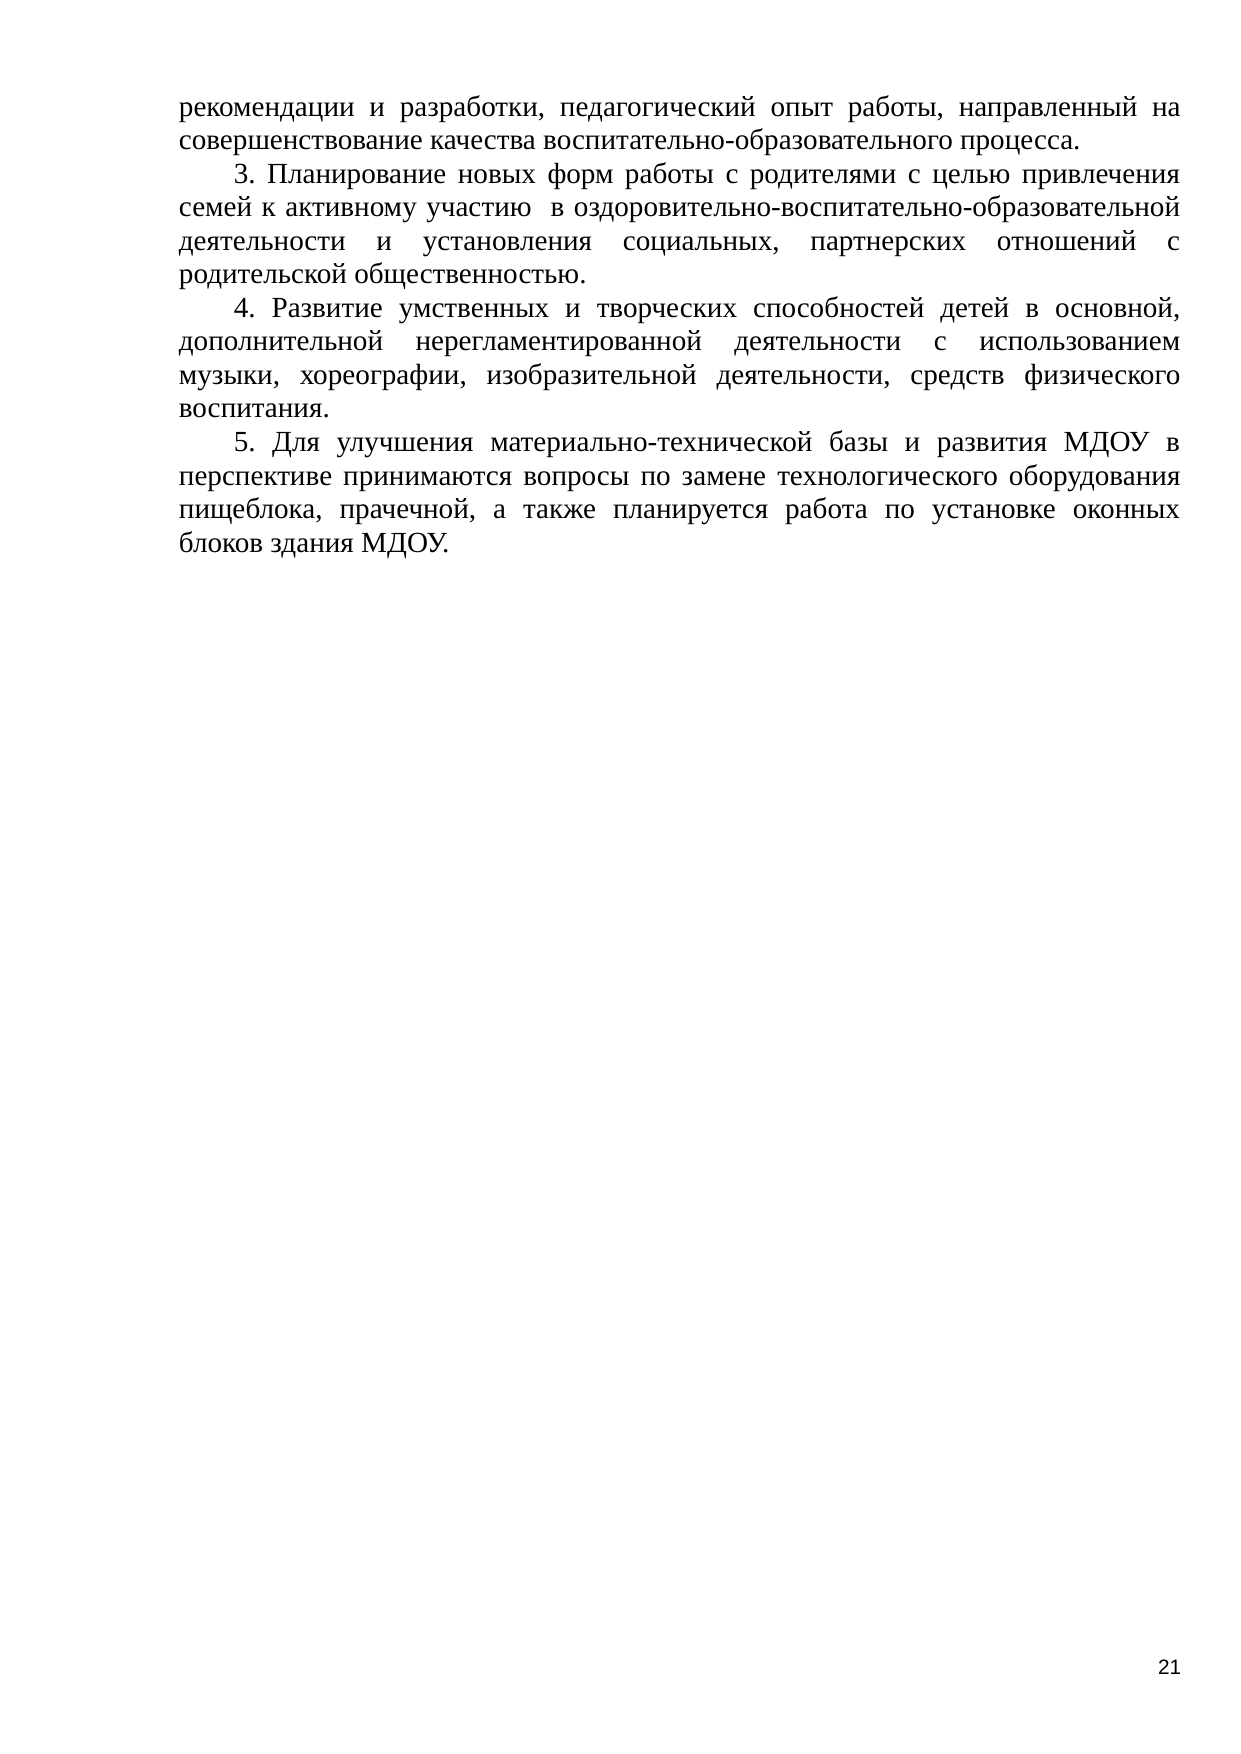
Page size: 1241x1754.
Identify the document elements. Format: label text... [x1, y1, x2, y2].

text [179, 89, 1181, 156]
text 5. Для улучшения материально-технической базы и развития МДОУ в перспективе принимаются вопросы по замене технологического оборудования пищеблока, прачечной, а также планируется работа по установке оконных блоков здания МДОУ. [179, 424, 1181, 558]
text 3. Планирование новых форм работы с родителями с целью привлечения семей к активному участию в оздоровительно-воспитательно-образовательной деятельности и установления социальных, партнерских отношений с родительской общественностью. [179, 156, 1181, 290]
text 4. Развитие умственных и творческих способностей детей в основной, дополнительной нерегламентированной деятельности с использованием музыки, хореографии, изобразительной деятельности, средств физического воспитания. [179, 290, 1181, 424]
